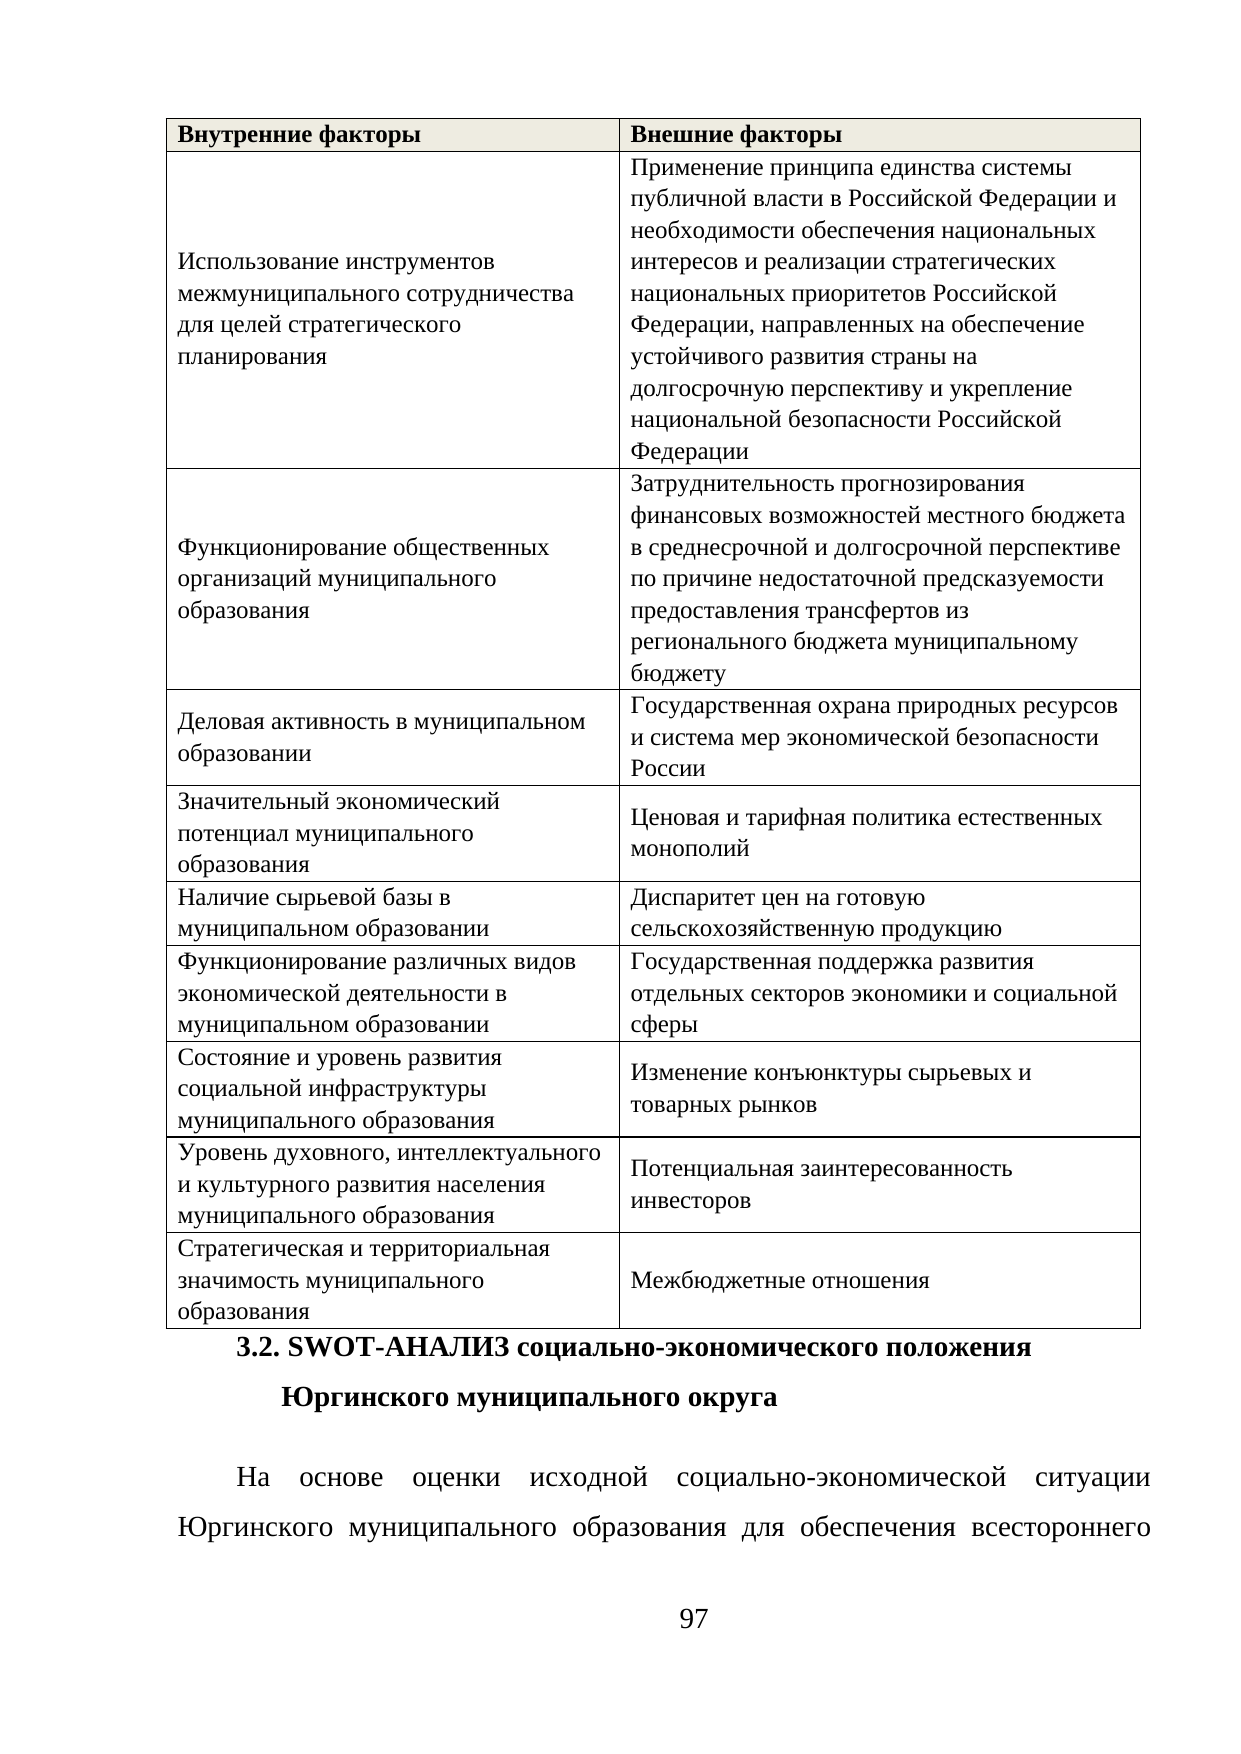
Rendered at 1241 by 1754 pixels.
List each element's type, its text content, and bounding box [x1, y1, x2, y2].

table_cell Затруднительность прогнозирования финансовых возможностей местного бюджета в среднесрочной и долгосрочной перспективе по причине недостаточной предсказуемости предоставления трансфертов из регионального бюджета муниципальному бюджету [620, 469, 1140, 689]
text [177, 1459, 1152, 1543]
table_cell Значительный экономический потенциал муниципального образования [167, 786, 619, 881]
table_cell Потенциальная заинтересованность инвесторов [620, 1138, 1140, 1232]
table_cell Диспаритет цен на готовую сельскохозяйственную продукцию [620, 882, 1140, 945]
table_cell Деловая активность в муниципальном образовании [167, 690, 619, 785]
table_header Внутренние факторы [167, 119, 619, 151]
table_cell Уровень духовного, интеллектуального и культурного развития населения муниципального образования [167, 1138, 619, 1232]
table_cell Использование инструментов межмуниципального сотрудничества для целей стратегического планирования [167, 152, 619, 467]
table_cell Государственная охрана природных ресурсов и система мер экономической безопасности России [620, 690, 1140, 785]
table_cell Наличие сырьевой базы в муниципальном образовании [167, 882, 619, 945]
table_cell Государственная поддержка развития отдельных секторов экономики и социальной сферы [620, 946, 1140, 1041]
table_cell Функционирование общественных организаций муниципального образования [167, 469, 619, 689]
table_cell Межбюджетные отношения [620, 1233, 1140, 1328]
table_cell Изменение конъюнктуры сырьевых и товарных рынков [620, 1042, 1140, 1136]
table_header Внешние факторы [620, 119, 1140, 151]
table_cell Ценовая и тарифная политика естественных монополий [620, 786, 1140, 881]
subtitle SWOT-АНАЛИЗ социально-экономического положения Юргинского муниципального округа [236, 1329, 1152, 1413]
table_cell Применение принципа единства системы публичной власти в Российской Федерации и необходимости обеспечения национальных интересов и реализации стратегических национальных приоритетов Российской Федерации, направленных на обеспечение устойчивого развития страны на долгосрочную перспективу и укрепление национальной безопасности Российской Федерации [620, 152, 1140, 467]
table_cell Функционирование различных видов экономической деятельности в муниципальном образовании [167, 946, 619, 1041]
table_cell Состояние и уровень развития социальной инфраструктуры муниципального образования [167, 1042, 619, 1136]
table_cell Стратегическая и территориальная значимость муниципального образования [167, 1233, 619, 1328]
